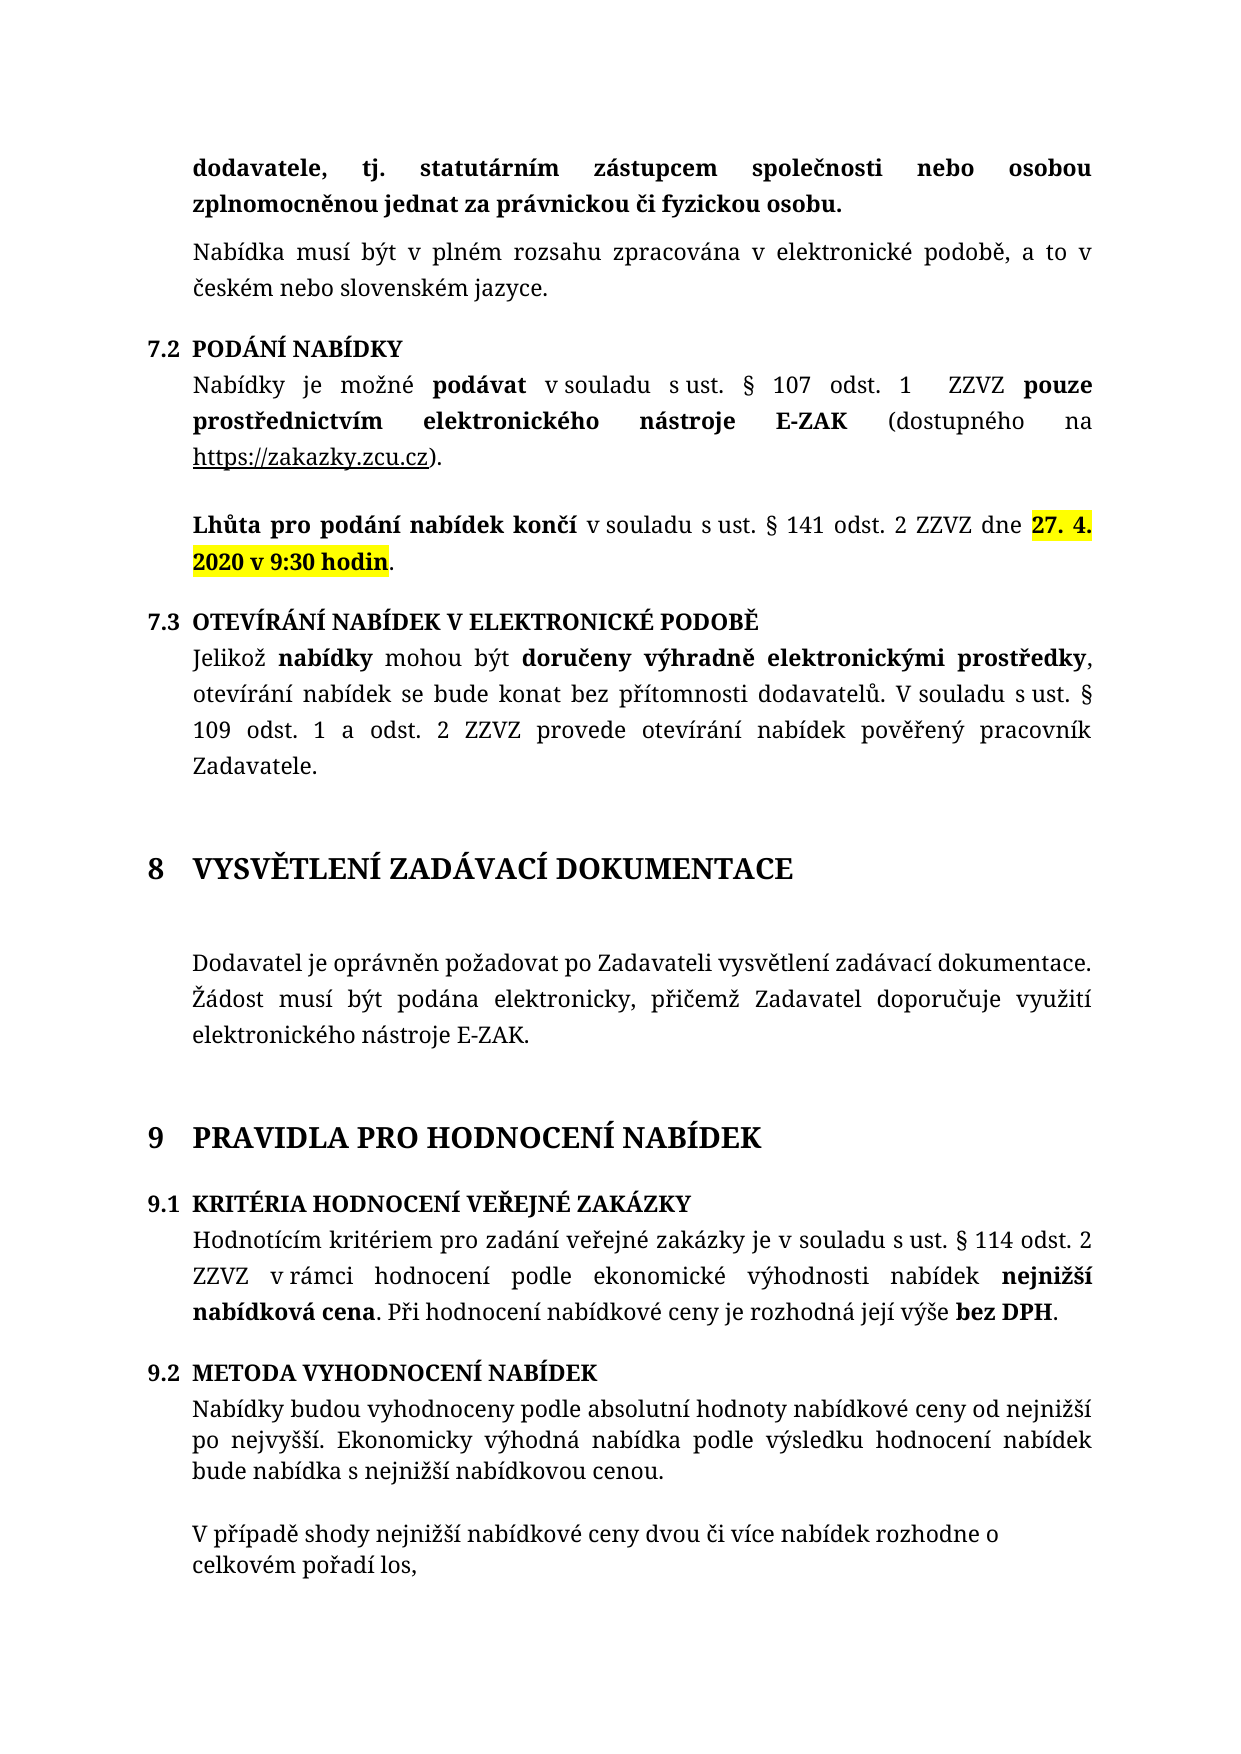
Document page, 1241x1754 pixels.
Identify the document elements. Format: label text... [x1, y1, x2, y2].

subtitle METODA VYHODNOCENÍ NABÍDEK [147, 1357, 1093, 1388]
text Jelikož nabídky mohou být doručeny výhradně elektronickými prostředky, otevírání nabídek se bude konat bez přítomnosti dodavatelů. V souladu s ust. § 109 odst. 1 a odst. 2 ZZVZ provede otevírání nabídek pověřený pracovník Zadavatele. [193, 642, 1093, 781]
subtitle PODÁNÍ NABÍDKY [147, 333, 1093, 364]
subtitle OTEVÍRÁNÍ NABÍDEK V ELEKTRONICKÉ PODOBĚ [148, 606, 1093, 638]
subtitle KRITÉRIA HODNOCENÍ VEŘEJNÉ ZAKÁZKY [147, 1188, 1093, 1219]
text Dodavatel je oprávněn požadovat po Zadavateli vysvětlení zadávací dokumentace. Žádost musí být podána elektronicky, přičemž Zadavatel doporučuje využití elektronického nástroje E-ZAK. [192, 947, 1093, 1050]
subtitle VYSVĚTLENÍ ZADÁVACÍ DOKUMENTACE [148, 848, 1093, 888]
text V případě shody nejnižší nabídkové ceny dvou či více nabídek rozhodne o celkovém pořadí los, [192, 1518, 1093, 1580]
text Lhůta pro podání nabídek končí v souladu s ust. § 141 odst. 2 ZZVZ dne 27. 4. 2020 v 9:30 hodin. [193, 509, 1093, 577]
subtitle PRAVIDLA PRO HODNOCENÍ NABÍDEK [148, 1117, 1093, 1157]
text Hodnotícím kritériem pro zadání veřejné zakázky je v souladu s ust. § 114 odst. 2 ZZVZ v rámci hodnocení podle ekonomické výhodnosti nabídek nejnižší nabídková cena. Při hodnocení nabídkové ceny je rozhodná její výše bez DPH. [193, 1224, 1093, 1327]
text Nabídka musí být v plném rozsahu zpracována v elektronické podobě, a to v českém nebo slovenském jazyce. [193, 236, 1093, 303]
text Nabídky je možné podávat v souladu s ust. § 107 odst. 1 ZZVZ pouze prostřednictvím elektronického nástroje E-ZAK (dostupného na https://zakazky.zcu.cz). [193, 369, 1093, 472]
text Nabídky budou vyhodnoceny podle absolutní hodnoty nabídkové ceny od nejnižší po nejvyšší. Ekonomicky výhodná nabídka podle výsledku hodnocení nabídek bude nabídka s nejnižší nabídkovou cenou. [192, 1393, 1093, 1487]
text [192, 152, 1093, 219]
